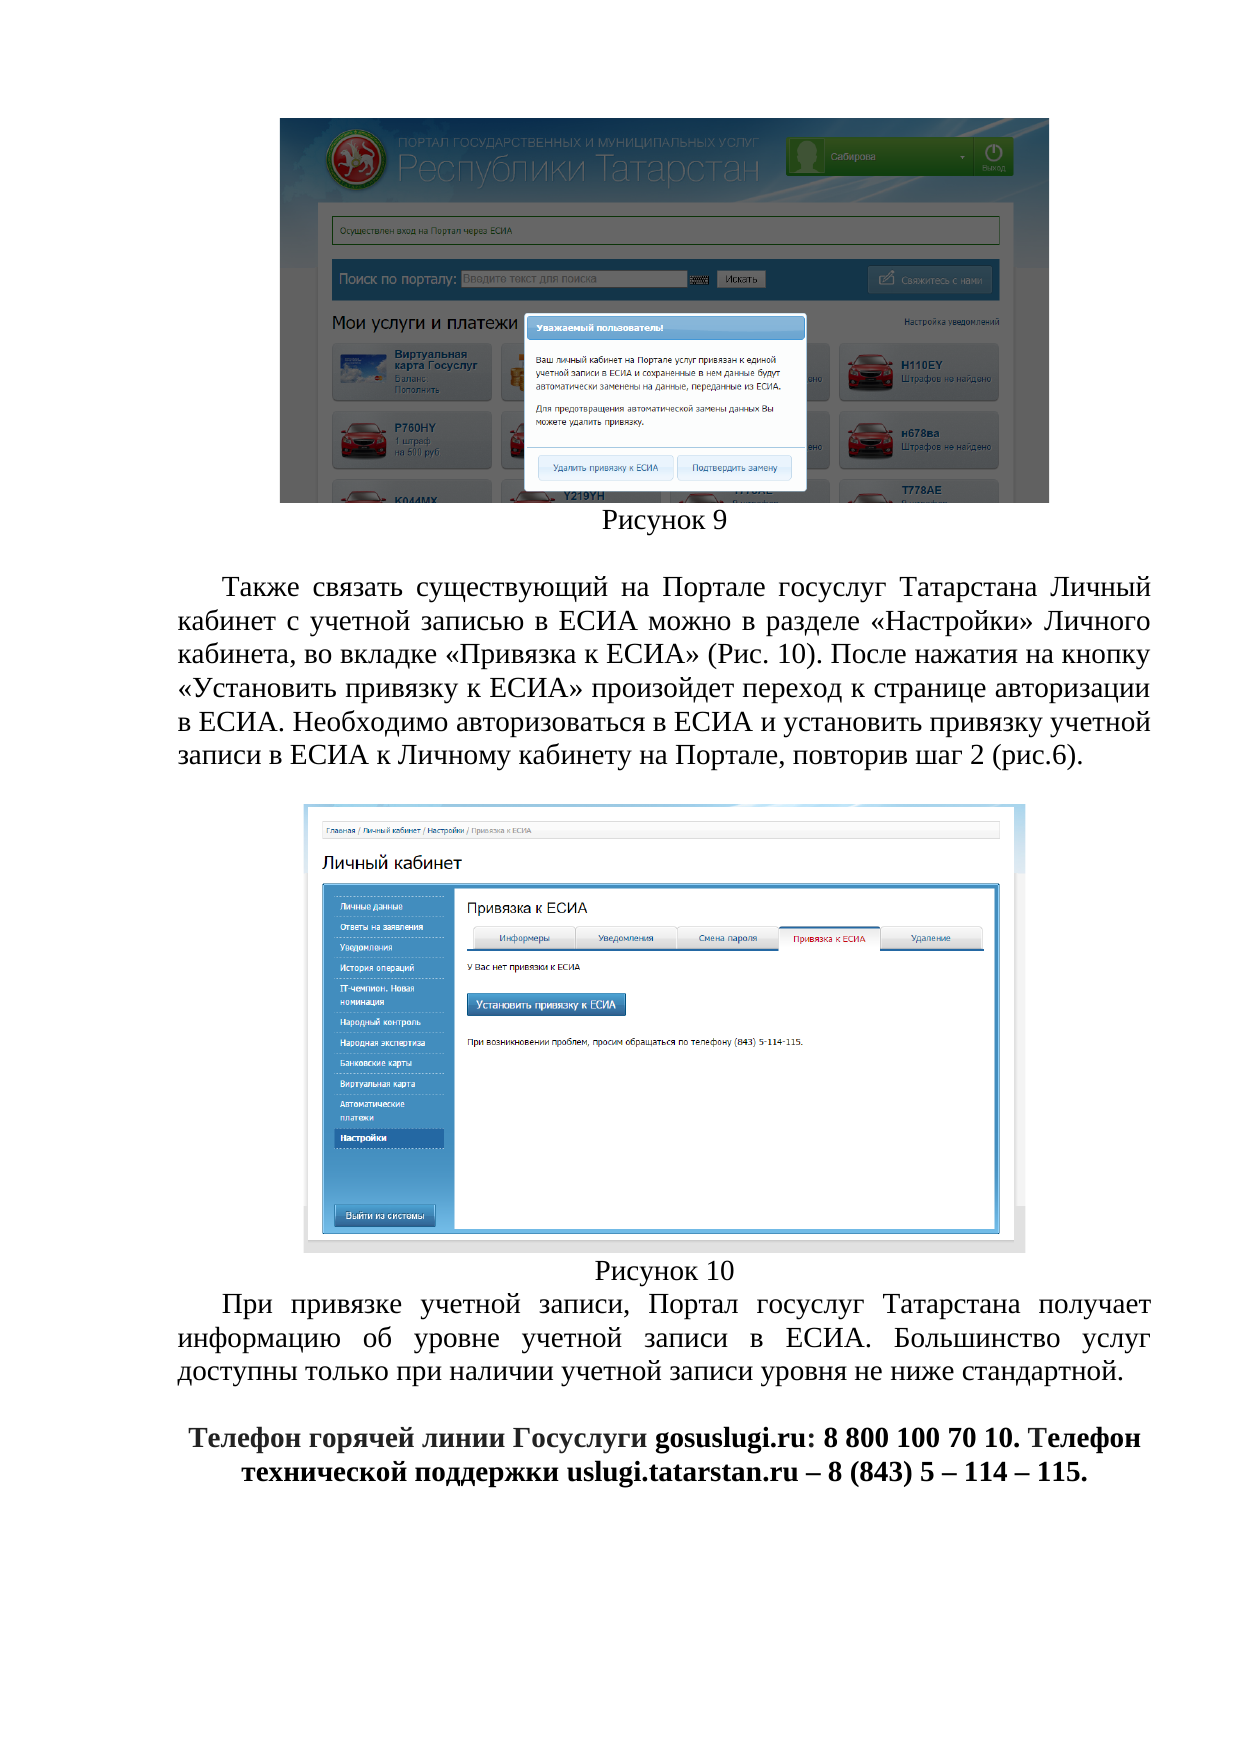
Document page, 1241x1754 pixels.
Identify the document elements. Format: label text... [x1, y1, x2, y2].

text Телефон горячей линии Госуслуги gosuslugi.ru: 8 800 100 70 10. Телефон технической поддержки uslugi.tatarstan.ru – 8 (843) 5 – 114 – 115. [177, 1421, 1152, 1488]
text Также связать существующий на Портале госуслуг Татарстана Личный кабинет с учетной записью в ЕСИА можно в разделе «Настройки» Личного кабинета, во вкладке «Привязка к ЕСИА» (Рис. 10). После нажатия на кнопку «Установить привязку к ЕСИА» произойдет переход к странице авторизации в ЕСИА. Необходимо авторизоваться в ЕСИА и установить привязку учетной записи в ЕСИА к Личному кабинету на Портале, повторив шаг 2 (рис.6). [177, 569, 1152, 771]
text Рисунок 9 [177, 502, 1152, 536]
picture [279, 118, 1050, 503]
text Рисунок 10 [177, 1253, 1152, 1286]
picture [303, 804, 1026, 1253]
text При привязке учетной записи, Портал госуслуг Татарстана получает информацию об уровне учетной записи в ЕСИА. Большинство услуг доступны только при наличии учетной записи уровня не ниже стандартной. [177, 1286, 1152, 1387]
